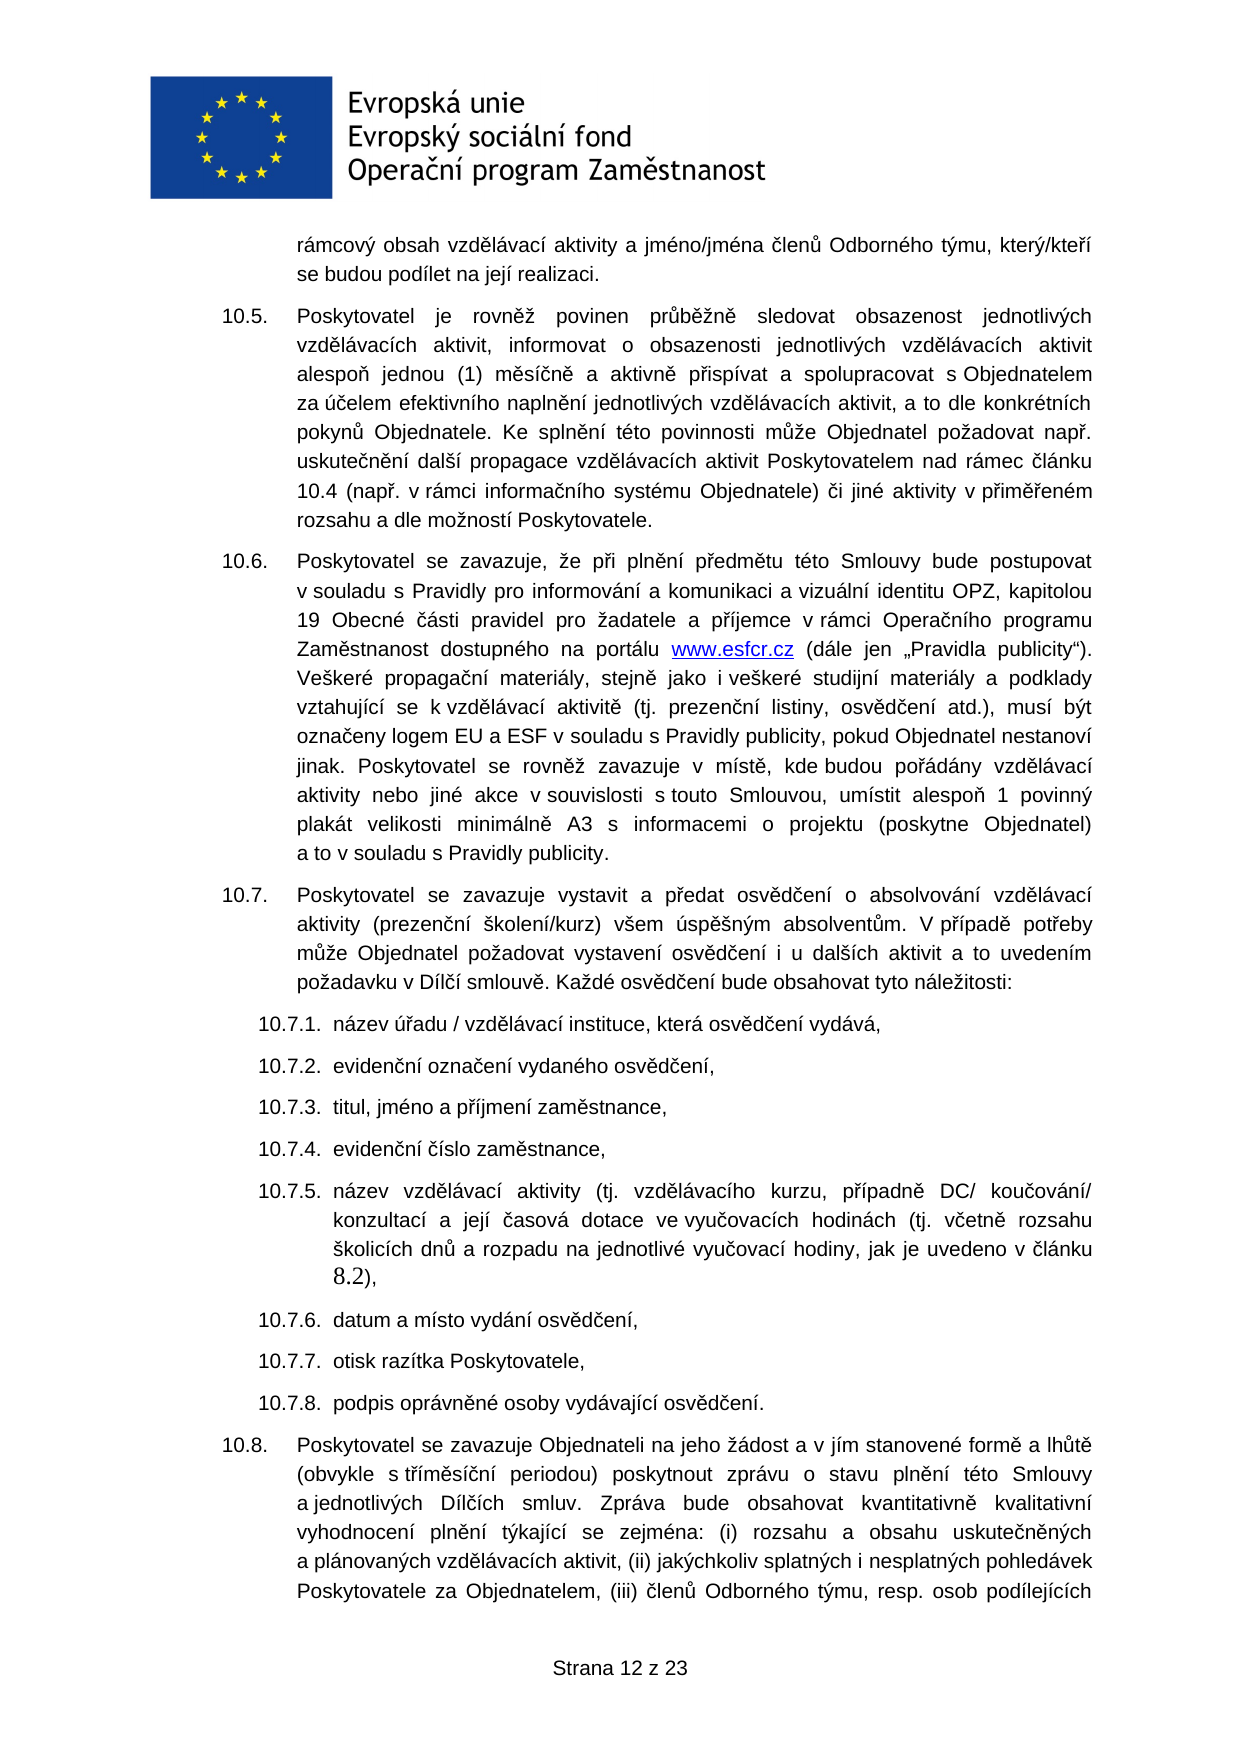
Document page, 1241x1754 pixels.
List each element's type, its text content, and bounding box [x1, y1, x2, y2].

subtitle Poskytovatel je rovněž povinen průběžně sledovat obsazenost jednotlivých vzdělávacích aktivit, informovat o obsazenosti jednotlivých vzdělávacích aktivit alespoň jednou (1) měsíčně a aktivně přispívat a spolupracovat s Objednatelem za účelem efektivního naplnění jednotlivých vzdělávacích aktivit, a to dle konkrétních pokynů Objednatele. Ke splnění této povinnosti může Objednatel požadovat např. uskutečnění další propagace vzdělávacích aktivit Poskytovatelem nad rámec článku 10.4 (např. v rámci informačního systému Objednatele) či jiné aktivity v přiměřeném rozsahu a dle možností Poskytovatele. [222, 298, 1093, 532]
subtitle podpis oprávněné osoby vydávající osvědčení. [258, 1386, 1093, 1415]
subtitle evidenční číslo zaměstnance, [258, 1132, 1093, 1161]
subtitle titul, jméno a příjmení zaměstnance, [258, 1090, 1093, 1119]
subtitle název úřadu / vzdělávací instituce, která osvědčení vydává, [258, 1007, 1093, 1036]
subtitle Poskytovatel se zavazuje vystavit a předat osvědčení o absolvování vzdělávací aktivity (prezenční školení/kurz) všem úspěšným absolventům. V případě potřeby může Objednatel požadovat vystavení osvědčení i u dalších aktivit a to uvedením požadavku v Dílčí smlouvě. Každé osvědčení bude obsahovat tyto náležitosti: [222, 877, 1093, 994]
subtitle název vzdělávací aktivity (tj. vzdělávacího kurzu, případně DC/ koučování/ konzultací a její časová dotace ve vyučovacích hodinách (tj. včetně rozsahu školicích dnů a rozpadu na jednotlivé vyučovací hodiny, jak je uvedeno v článku 8.2), [258, 1173, 1093, 1290]
subtitle evidenční označení vydaného osvědčení, [258, 1048, 1093, 1077]
subtitle Poskytovatel se zavazuje, že při plnění předmětu této Smlouvy bude postupovat v souladu s Pravidly pro informování a komunikaci a vizuální identitu OPZ, kapitolou 19 Obecné části pravidel pro žadatele a příjemce v rámci Operačního programu Zaměstnanost dostupného na portálu www.esfcr.cz (dále jen „Pravidla publicity“). Veškeré propagační materiály, stejně jako i veškeré studijní materiály a podklady vztahující se k vzdělávací aktivitě (tj. prezenční listiny, osvědčení atd.), musí být označeny logem EU a ESF v souladu s Pravidly publicity, pokud Objednatel nestanoví jinak. Poskytovatel se rovněž zavazuje v místě, kde budou pořádány vzdělávací aktivity nebo jiné akce v souvislosti s touto Smlouvou, umístit alespoň 1 povinný plakát velikosti minimálně A3 s informacemi o projektu (poskytne Objednatel) a to v souladu s Pravidly publicity. [222, 544, 1093, 865]
picture [147, 73, 766, 202]
subtitle otisk razítka Poskytovatele, [258, 1344, 1093, 1373]
subtitle datum a místo vydání osvědčení, [258, 1302, 1093, 1332]
